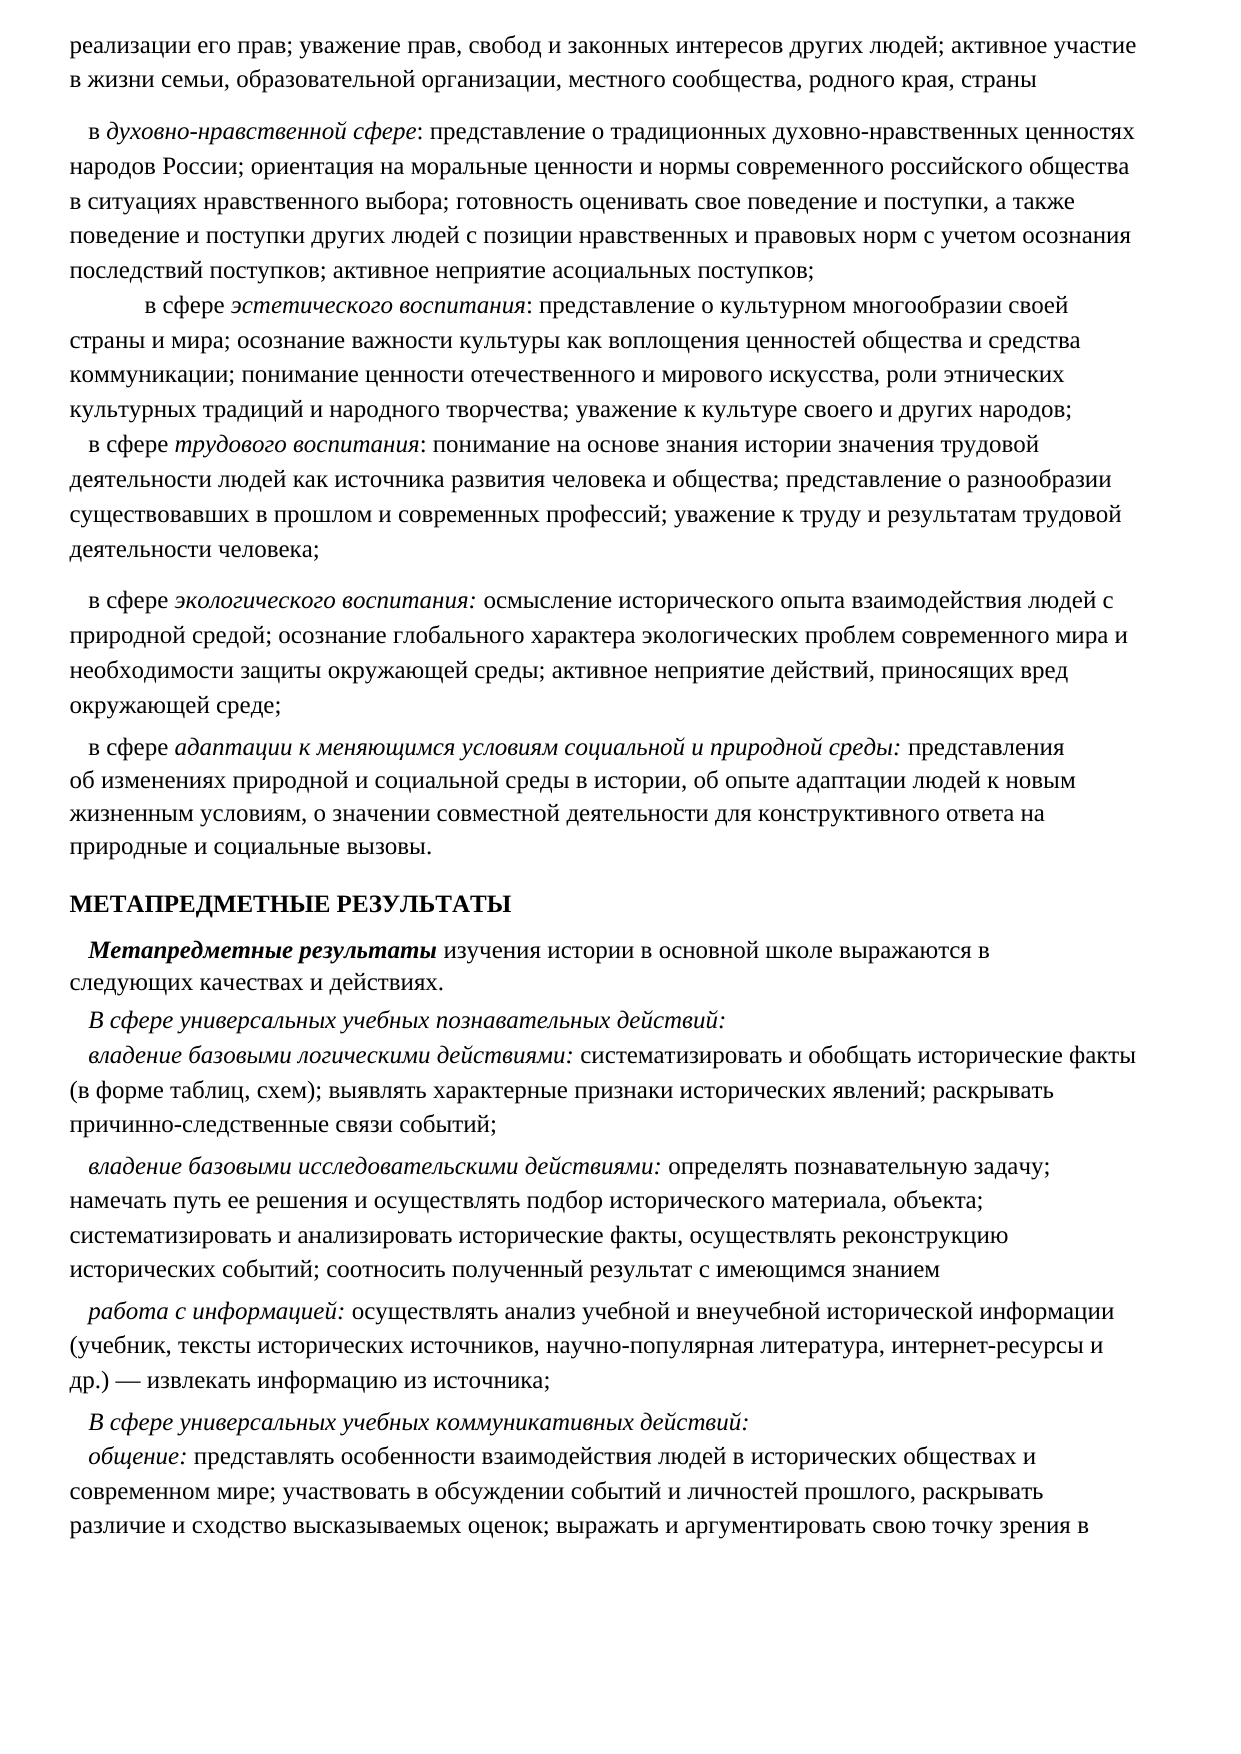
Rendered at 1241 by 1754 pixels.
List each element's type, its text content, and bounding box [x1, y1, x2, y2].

text владение базовыми исследовательскими действиями: определять познавательную задачу; намечать путь ее решения и осуществлять подбор исторического материала, объекта; систематизировать и анализировать исторические факты, осуществлять реконструкцию исторических событий; соотносить полученный результат с имеющимся знанием [69, 1151, 1142, 1283]
text В сфере универсальных учебных познавательных действий: владение базовыми логическими действиями: систематизировать и обобщать исторические факты (в форме таблиц, схем); выявлять характерные признаки исторических явлений; раскрывать причинно-следственные связи событий; [69, 1005, 1142, 1138]
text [69, 30, 1142, 93]
text работа с информацией: осуществлять анализ учебной и внеучебной исторической информации (учебник, тексты исторических источников, научно-популярная литература, интернет-ресурсы и др.) — извлекать информацию из источника; [69, 1296, 1142, 1394]
text в сфере экологического воспитания: осмысление исторического опыта взаимодействия людей с природной средой; осознание глобального характера экологических проблем современного мира и необходимости защиты окружающей среды; активное неприятие действий, приносящих вред окружающей среде; [69, 586, 1142, 718]
text в духовно-нравственной сфере: представление о традиционных духовно-нравственных ценностях народов России; ориентация на моральные ценности и нормы современного российского общества в ситуациях нравственного выбора; готовность оценивать свое поведение и поступки, а также поведение и поступки других людей с позиции нравственных и правовых норм с учетом осознания последствий поступков; активное неприятие асоциальных поступков; в сфере эстетического воспитания: представление о культурном многообразии своей страны и мира; осознание важности культуры как воплощения ценностей общества и средства коммуникации; понимание ценности отечественного и мирового искусства, роли этнических культурных традиций и народного творчества; уважение к культуре своего и других народов; в сфере трудового воспитания: понимание на основе знания истории значения трудовой деятельности людей как источника развития человека и общества; представление о разнообразии существовавших в прошлом и современных профессий; уважение к труду и результатам трудовой деятельности человека; [69, 116, 1142, 562]
text Метапредметные результаты изучения истории в основной школе выражаются в следующих качествах и действиях. [69, 936, 1097, 996]
text в сфере адаптации к меняющимся условиям социальной и природной среды: представления об изменениях природной и социальной среды в истории, об опыте адаптации людей к новым жизненным условиям, о значении совместной деятельности для конструктивного ответа на природные и социальные вызовы. [69, 732, 1082, 859]
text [69, 1407, 1142, 1539]
text МЕТАПРЕДМЕТНЫЕ РЕЗУЛЬТАТЫ [69, 891, 1142, 918]
